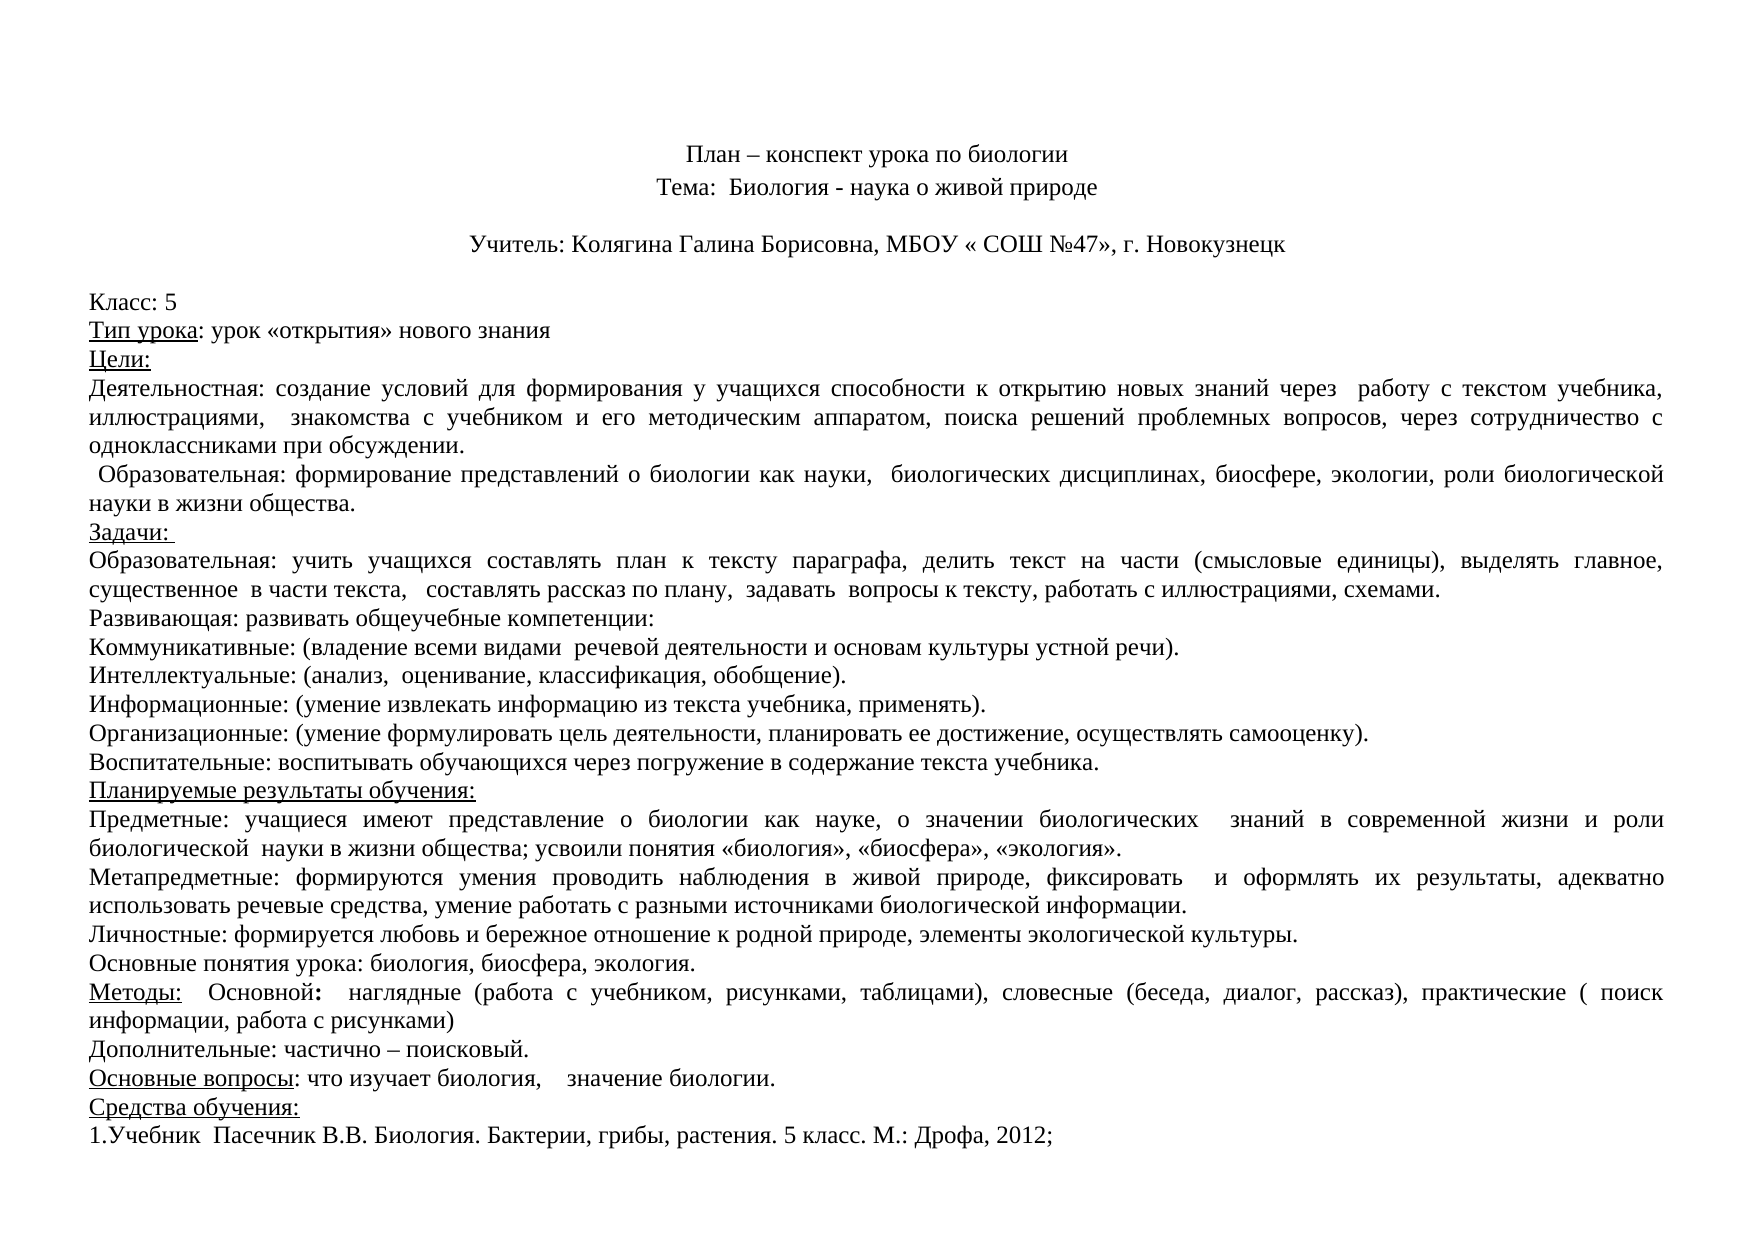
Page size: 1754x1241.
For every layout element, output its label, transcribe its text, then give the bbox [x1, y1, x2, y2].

text Класс: 5 [89, 287, 1665, 315]
text Планируемые результаты обучения: [89, 775, 1665, 804]
text Развивающая: развивать общеучебные компетенции: [89, 603, 1665, 632]
text Воспитательные: воспитывать обучающихся через погружение в содержание текста учебника. [89, 747, 1665, 775]
text Дополнительные: частично – поисковый. [89, 1034, 1665, 1063]
text Метапредметные: формируются умения проводить наблюдения в живой природе, фиксировать и оформлять их результаты, адекватно использовать речевые средства, умение работать с разными источниками биологической информации. [89, 862, 1665, 919]
text Организационные: (умение формулировать цель деятельности, планировать ее достижение, осуществлять самооценку). [89, 718, 1665, 747]
text Образовательная: учить учащихся составлять план к тексту параграфа, делить текст на части (смысловые единицы), выделять главное, существенное в части текста, составлять рассказ по плану, задавать вопросы к тексту, работать с иллюстрациями, схемами. [89, 545, 1665, 603]
text Основные вопросы: что изучает биология, значение биологии. [89, 1063, 1665, 1092]
subtitle План – конспект урока по биологии [89, 139, 1665, 167]
text Деятельностная: создание условий для формирования у учащихся способности к открытию новых знаний через работу с текстом учебника, иллюстрациями, знакомства с учебником и его методическим аппаратом, поиска решений проблемных вопросов, через сотрудничество с одноклассниками при обсуждении. [89, 373, 1665, 459]
text Цели: [89, 344, 1665, 373]
text 1.Учебник Пасечник В.В. Биология. Бактерии, грибы, растения. 5 класс. М.: Дрофа, 2012; [89, 1120, 1665, 1149]
text Средства обучения: [89, 1092, 1665, 1120]
text Учитель: Колягина Галина Борисовна, МБОУ « СОШ №47», г. Новокузнецк [89, 229, 1665, 258]
text Информационные: (умение извлекать информацию из текста учебника, применять). [89, 689, 1665, 718]
text Личностные: формируется любовь и бережное отношение к родной природе, элементы экологической культуры. [89, 919, 1665, 948]
text Тип урока: урок «открытия» нового знания [89, 315, 1665, 344]
text Основные понятия урока: биология, биосфера, экология. [89, 948, 1665, 977]
text Образовательная: формирование представлений о биологии как науки, биологических дисциплинах, биосфере, экологии, роли биологической науки в жизни общества. [89, 459, 1665, 517]
text Интеллектуальные: (анализ, оценивание, классификация, обобщение). [89, 660, 1665, 689]
text Методы: Основной: наглядные (работа с учебником, рисунками, таблицами), словесные (беседа, диалог, рассказ), практические ( поиск информации, работа с рисунками) [89, 977, 1665, 1034]
text Коммуникативные: (владение всеми видами речевой деятельности и основам культуры устной речи). [89, 632, 1665, 660]
text Задачи: [89, 517, 1665, 545]
text Предметные: учащиеся имеют представление о биологии как науке, о значении биологических знаний в современной жизни и роли биологической науки в жизни общества; усвоили понятия «биология», «биосфера», «экология». [89, 804, 1665, 862]
text Тема: Биология - наука о живой природе [89, 172, 1665, 200]
